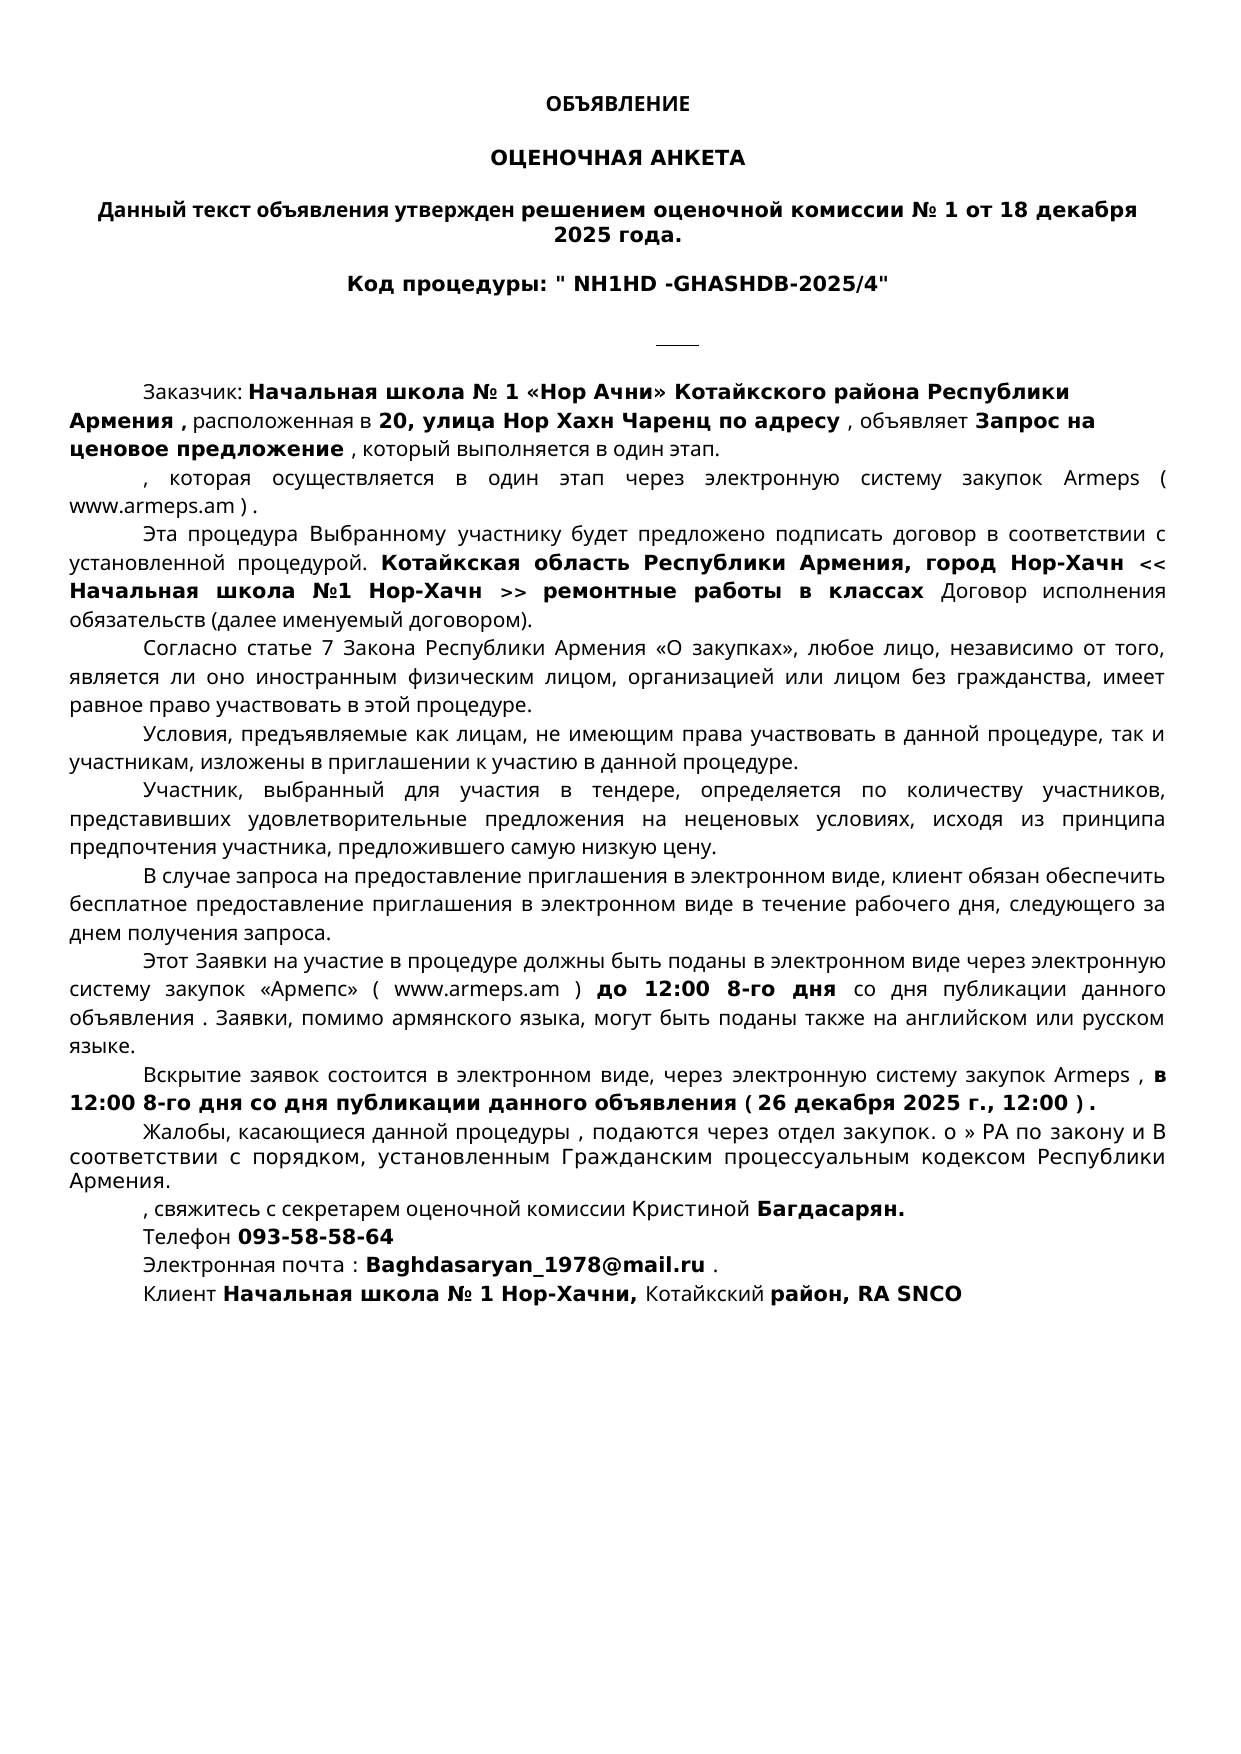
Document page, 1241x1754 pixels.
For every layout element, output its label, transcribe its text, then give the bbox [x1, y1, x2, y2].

text Электронная почта : Baghdasaryan_1978@mail.ru . [69, 1251, 1167, 1279]
text , которая осуществляется в один этап через электронную систему закупок Armeps ( www.armeps.am ) . [69, 463, 1167, 519]
text Данный текст объявления утвержден решением оценочной комиссии № 1 от 18 декабря 2025 года. [69, 195, 1167, 248]
text Телефон 093-58-58-64 [69, 1222, 1167, 1251]
text Участник, выбранный для участия в тендере, определяется по количеству участников, представивших удовлетворительные предложения на неценовых условиях, исходя из принципа предпочтения участника, предложившего самую низкую цену. [69, 776, 1167, 861]
text Код процедуры: " NH1HD -GHASHDB-2025/4" [69, 272, 1167, 296]
text ОБЪЯВЛЕНИЕ [69, 89, 1167, 118]
text Условия, предъявляемые как лицам, не имеющим права участвовать в данной процедуре, так и участникам, изложены в приглашении к участию в данной процедуре. [69, 719, 1167, 776]
text Согласно статье 7 Закона Республики Армения «О закупках», любое лицо, независимо от того, является ли оно иностранным физическим лицом, организацией или лицом без гражданства, имеет равное право участвовать в этой процедуре. [69, 633, 1167, 719]
text , свяжитесь с секретарем оценочной комиссии Кристиной Багдасарян. [69, 1194, 1167, 1222]
text Этот Заявки на участие в процедуре должны быть поданы в электронном виде через электронную систему закупок «Армепс» ( www.armeps.am ) до 12:00 8-го дня со дня публикации данного объявления . Заявки, помимо армянского языка, могут быть поданы также на английском или русском языке. [69, 946, 1167, 1060]
text Клиент Начальная школа № 1 Нор-Хачни, Котайкский район, RA SNCO [69, 1279, 1167, 1307]
text Вскрытие заявок состоится в электронном виде, через электронную систему закупок Armeps , в 12:00 8-го дня со дня публикации данного объявления ( 26 декабря 2025 г., 12:00 ) . [69, 1060, 1167, 1117]
text Жалобы, касающиеся данной процедуры , подаются через отдел закупок. о » РА по закону и В соответствии с порядком, установленным Гражданским процессуальным кодексом Республики Армения. [69, 1117, 1167, 1194]
text Заказчик: Начальная школа № 1 «Нор Ачни» Котайкского района Республики Армения , расположенная в 20, улица Нор Хахн Чаренц по адресу , объявляет Запрос на ценовое предложение , который выполняется в один этап. [69, 377, 1167, 463]
text Эта процедура Выбранному участнику будет предложено подписать договор в соответствии с установленной процедурой. Котайкская область Республики Армения, город Нор-Хачн << Начальная школа №1 Нор-Хачн >> ремонтные работы в классах Договор исполнения обязательств (далее именуемый договором). [69, 519, 1167, 633]
text В случае запроса на предоставление приглашения в электронном виде, клиент обязан обеспечить бесплатное предоставление приглашения в электронном виде в течение рабочего дня, следующего за днем получения запроса. [69, 861, 1167, 946]
text ОЦЕНОЧНАЯ АНКЕТА [69, 146, 1167, 171]
